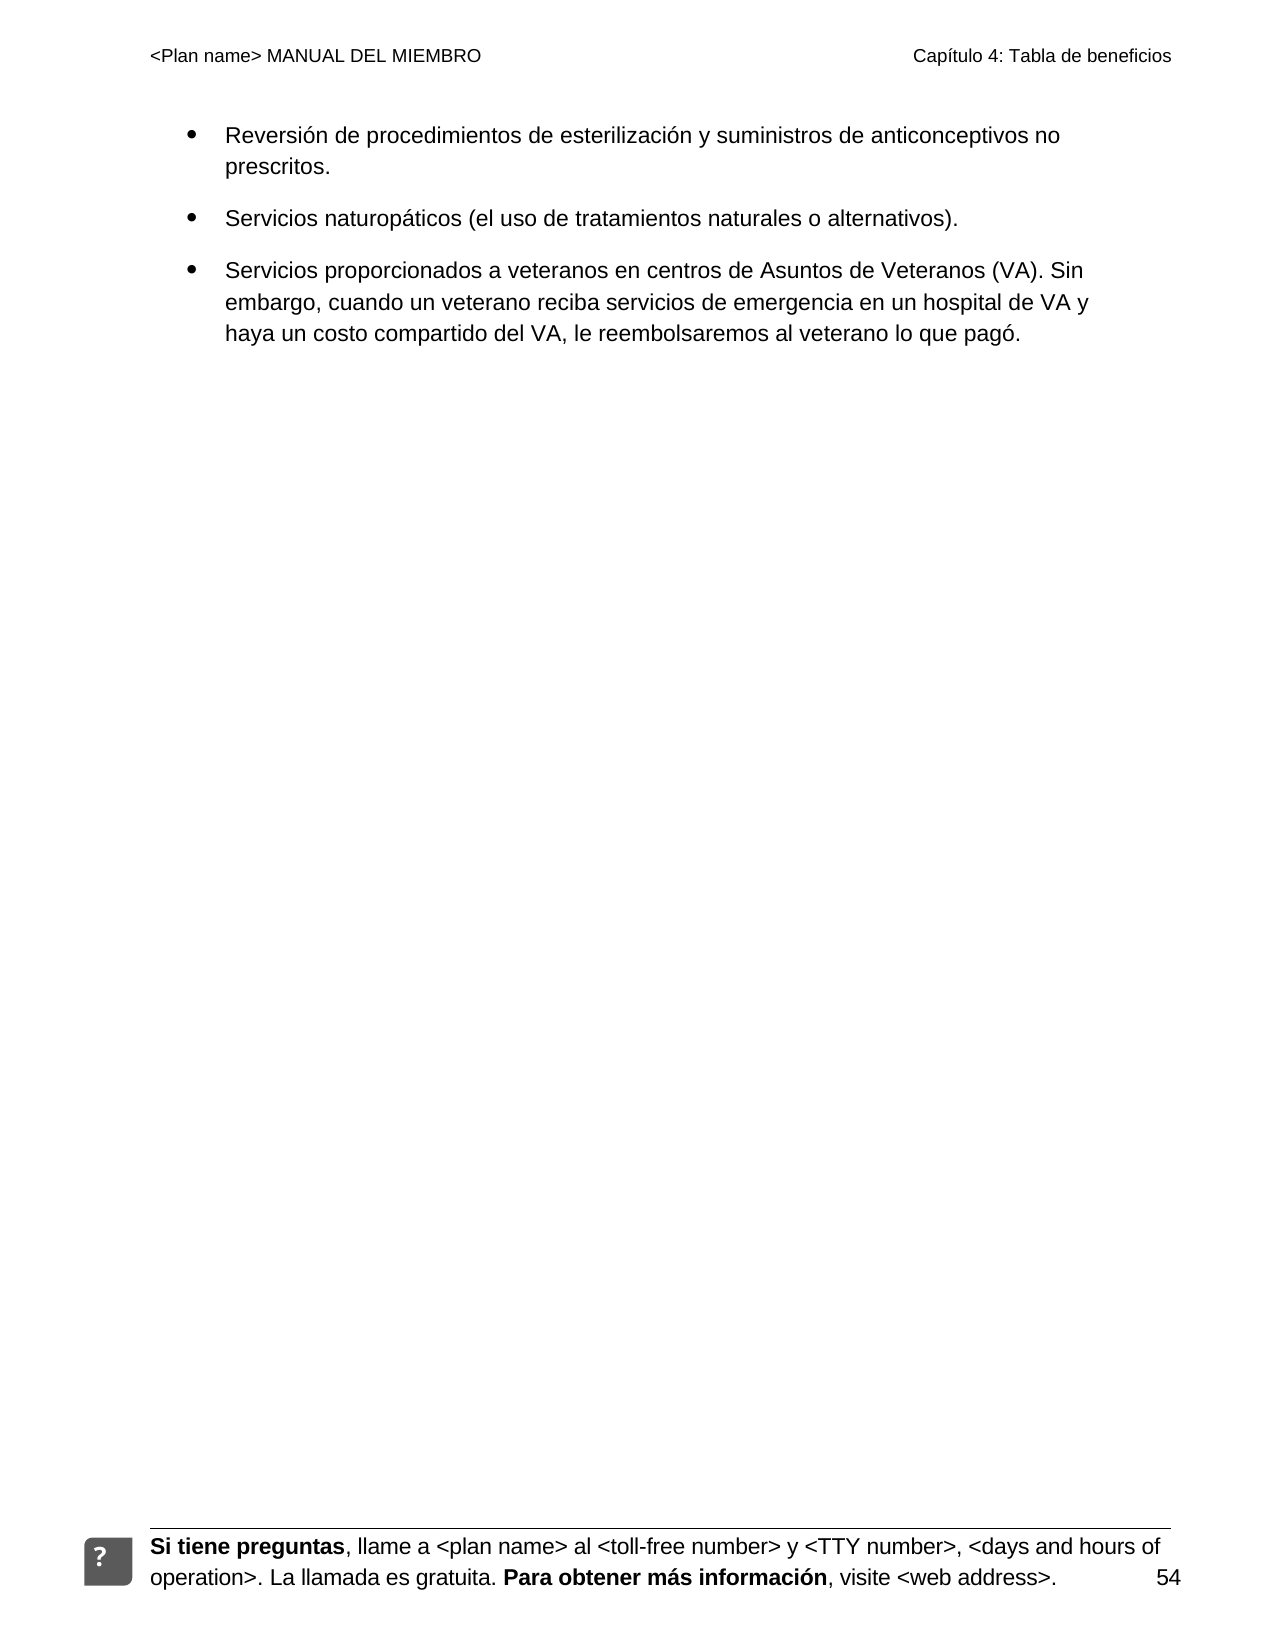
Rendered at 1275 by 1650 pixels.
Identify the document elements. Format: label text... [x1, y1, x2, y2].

list Servicios proporcionados a veteranos en centros de Asuntos de Veteranos (VA). Sin embargo, cuando un veterano reciba servicios de emergencia en un hospital de VA y haya un costo compartido del VA, le reembolsaremos al veterano lo que pagó. [187, 254, 1096, 348]
list Reversión de procedimientos de esterilización y suministros de anticonceptivos no prescritos. [187, 118, 1096, 181]
list Servicios naturopáticos (el uso de tratamientos naturales o alternativos). [187, 202, 1096, 233]
